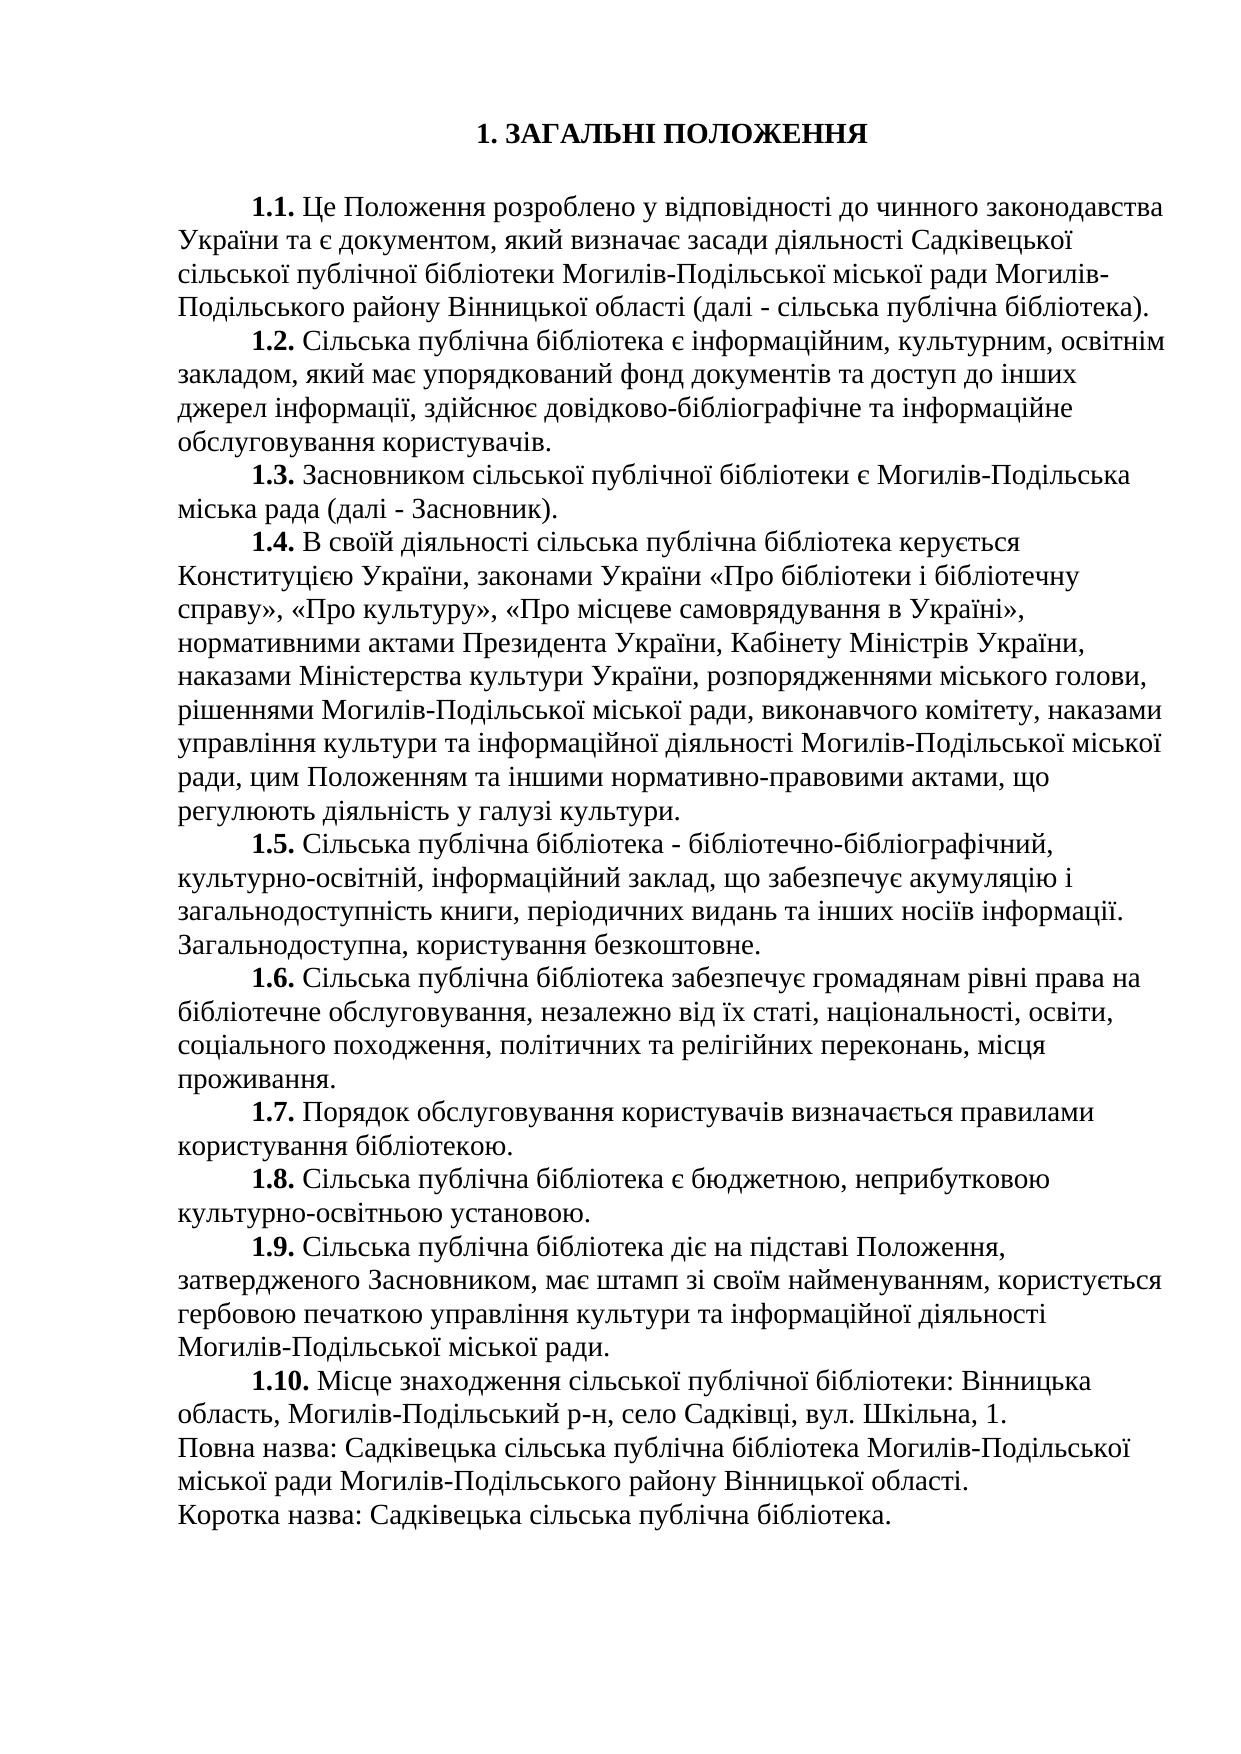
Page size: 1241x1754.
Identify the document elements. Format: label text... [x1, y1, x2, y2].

text 1.2. Сільська публічна бібліотека є інформаційним, культурним, освітнім закладом, який має упорядкований фонд документів та доступ до інших джерел інформації, здійснює довідково-бібліографічне та інформаційне обслуговування користувачів. [177, 323, 1167, 457]
text 1.8. Сільська публічна бібліотека є бюджетною, неприбутковою культурно-освітньою установою. [177, 1162, 1167, 1229]
text 1.10. Місце знаходження сільської публічної бібліотеки: Вінницька область, Могилів-Подільський р-н, село Садківці, вул. Шкільна, 1. [177, 1363, 1167, 1430]
text 1.9. Сільська публічна бібліотека діє на підставі Положення, затвердженого Засновником, має штамп зі своїм найменуванням, користується гербовою печаткою управління культури та інформаційної діяльності Могилів-Подільської міської ради. [177, 1229, 1167, 1363]
text 1. ЗАГАЛЬНІ ПОЛОЖЕННЯ [177, 117, 1167, 150]
text 1.6. Сільська публічна бібліотека забезпечує громадянам рівні права на бібліотечне обслуговування, незалежно від їх статі, національності, освіти, соціального походження, політичних та релігійних переконань, місця проживання. [177, 960, 1167, 1094]
text 1.1. Це Положення розроблено у відповідності до чинного законодавства України та є документом, який визначає засади діяльності Садківецької сільської публічної бібліотеки Могилів-Подільської міської ради Могилів-Подільського району Вінницької області (далі - сільська публічна бібліотека). [177, 189, 1167, 323]
text 1.4. В своїй діяльності сільська публічна бібліотека керується Конституцією України, законами України «Про бібліотеки і бібліотечну справу», «Про культуру», «Про місцеве самоврядування в Україні», нормативними актами Президента України, Кабінету Міністрів України, наказами Міністерства культури України, розпорядженнями міського голови, рішеннями Могилів-Подільської міської ради, виконавчого комітету, наказами управління культури та інформаційної діяльності Могилів-Подільської міської ради, цим Положенням та іншими нормативно-правовими актами, що регулюють діяльність у галузі культури. [177, 524, 1167, 826]
text Повна назва: Садківецька сільська публічна бібліотека Могилів-Подільської міської ради Могилів-Подільського району Вінницької області. [177, 1430, 1167, 1497]
text 1.5. Сільська публічна бібліотека - бібліотечно-бібліографічний, культурно-освітній, інформаційний заклад, що забезпечує акумуляцію і загальнодоступність книги, періодичних видань та інших носіїв інформації. Загальнодоступна, користування безкоштовне. [177, 826, 1167, 960]
text 1.3. Засновником сільської публічної бібліотеки є Могилів-Подільська міська рада (далі - Засновник). [177, 457, 1167, 524]
text Коротка назва: Садківецька сільська публічна бібліотека. [177, 1497, 1167, 1531]
text 1.7. Порядок обслуговування користувачів визначається правилами користування бібліотекою. [177, 1094, 1167, 1162]
